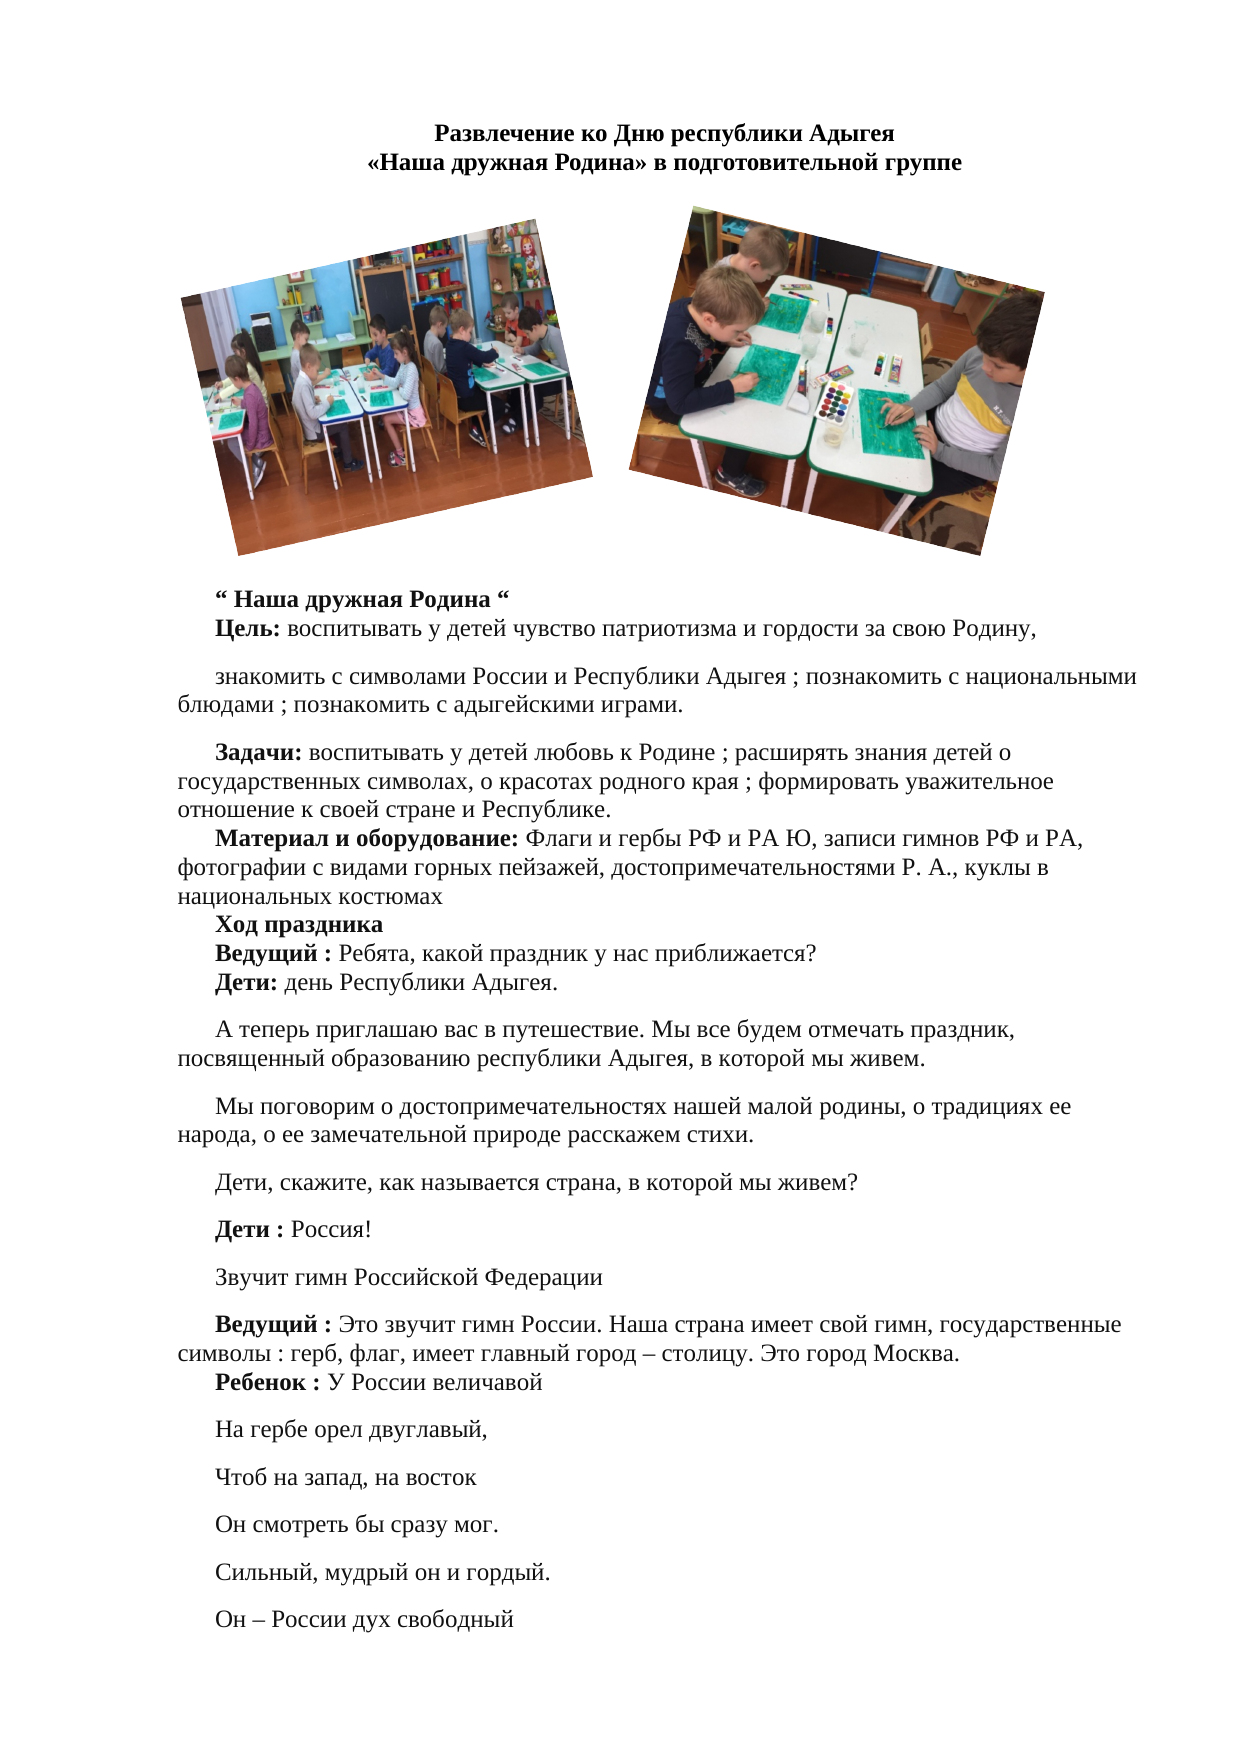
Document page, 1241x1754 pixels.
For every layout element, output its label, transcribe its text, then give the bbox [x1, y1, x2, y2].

text Он – России дух свободный [177, 1604, 1152, 1633]
picture [629, 206, 1044, 555]
picture [181, 219, 592, 555]
text Он смотреть бы сразу мог. [177, 1509, 1152, 1538]
text Ход праздника [177, 909, 1152, 938]
text Ребенок : У России величавой [177, 1367, 1152, 1396]
text знакомить с символами России и Республики Адыгея ; познакомить с национальными блюдами ; познакомить с адыгейскими играми. [177, 661, 1152, 718]
text Дети, скажите, как называется страна, в которой мы живем? [177, 1167, 1152, 1196]
text Ведущий : Ребята, какой праздник у нас приближается? [177, 938, 1152, 967]
text А теперь приглашаю вас в путешествие. Мы все будем отмечать праздник, посвященный образованию республики Адыгея, в которой мы живем. [177, 1014, 1152, 1072]
text Цель: воспитывать у детей чувство патриотизма и гордости за свою Родину, [177, 613, 1152, 642]
text Развлечение ко Дню республики Адыгея [177, 118, 1152, 147]
text Материал и оборудование: Флаги и гербы РФ и РА Ю, записи гимнов РФ и РА, фотографии с видами горных пейзажей, достопримечательностями Р. А., куклы в национальных костюмах [177, 823, 1152, 909]
text Ведущий : Это звучит гимн России. Наша страна имеет свой гимн, государственные символы : герб, флаг, имеет главный город – столицу. Это город Москва. [177, 1309, 1152, 1367]
text Чтоб на запад, на восток [177, 1462, 1152, 1491]
text Дети : Россия! [177, 1214, 1152, 1243]
text Звучит гимн Российской Федерации [177, 1262, 1152, 1291]
text Сильный, мудрый он и гордый. [177, 1557, 1152, 1586]
text Задачи: воспитывать у детей любовь к Родине ; расширять знания детей о государственных символах, о красотах родного края ; формировать уважительное отношение к своей стране и Республике. [177, 737, 1152, 823]
text “ Наша дружная Родина “ [177, 584, 1152, 613]
text Мы поговорим о достопримечательностях нашей малой родины, о традициях ее народа, о ее замечательной природе расскажем стихи. [177, 1091, 1152, 1148]
text «Наша дружная Родина» в подготовительной группе [177, 147, 1152, 176]
text Дети: день Республики Адыгея. [177, 967, 1152, 996]
text На гербе орел двуглавый, [177, 1414, 1152, 1443]
